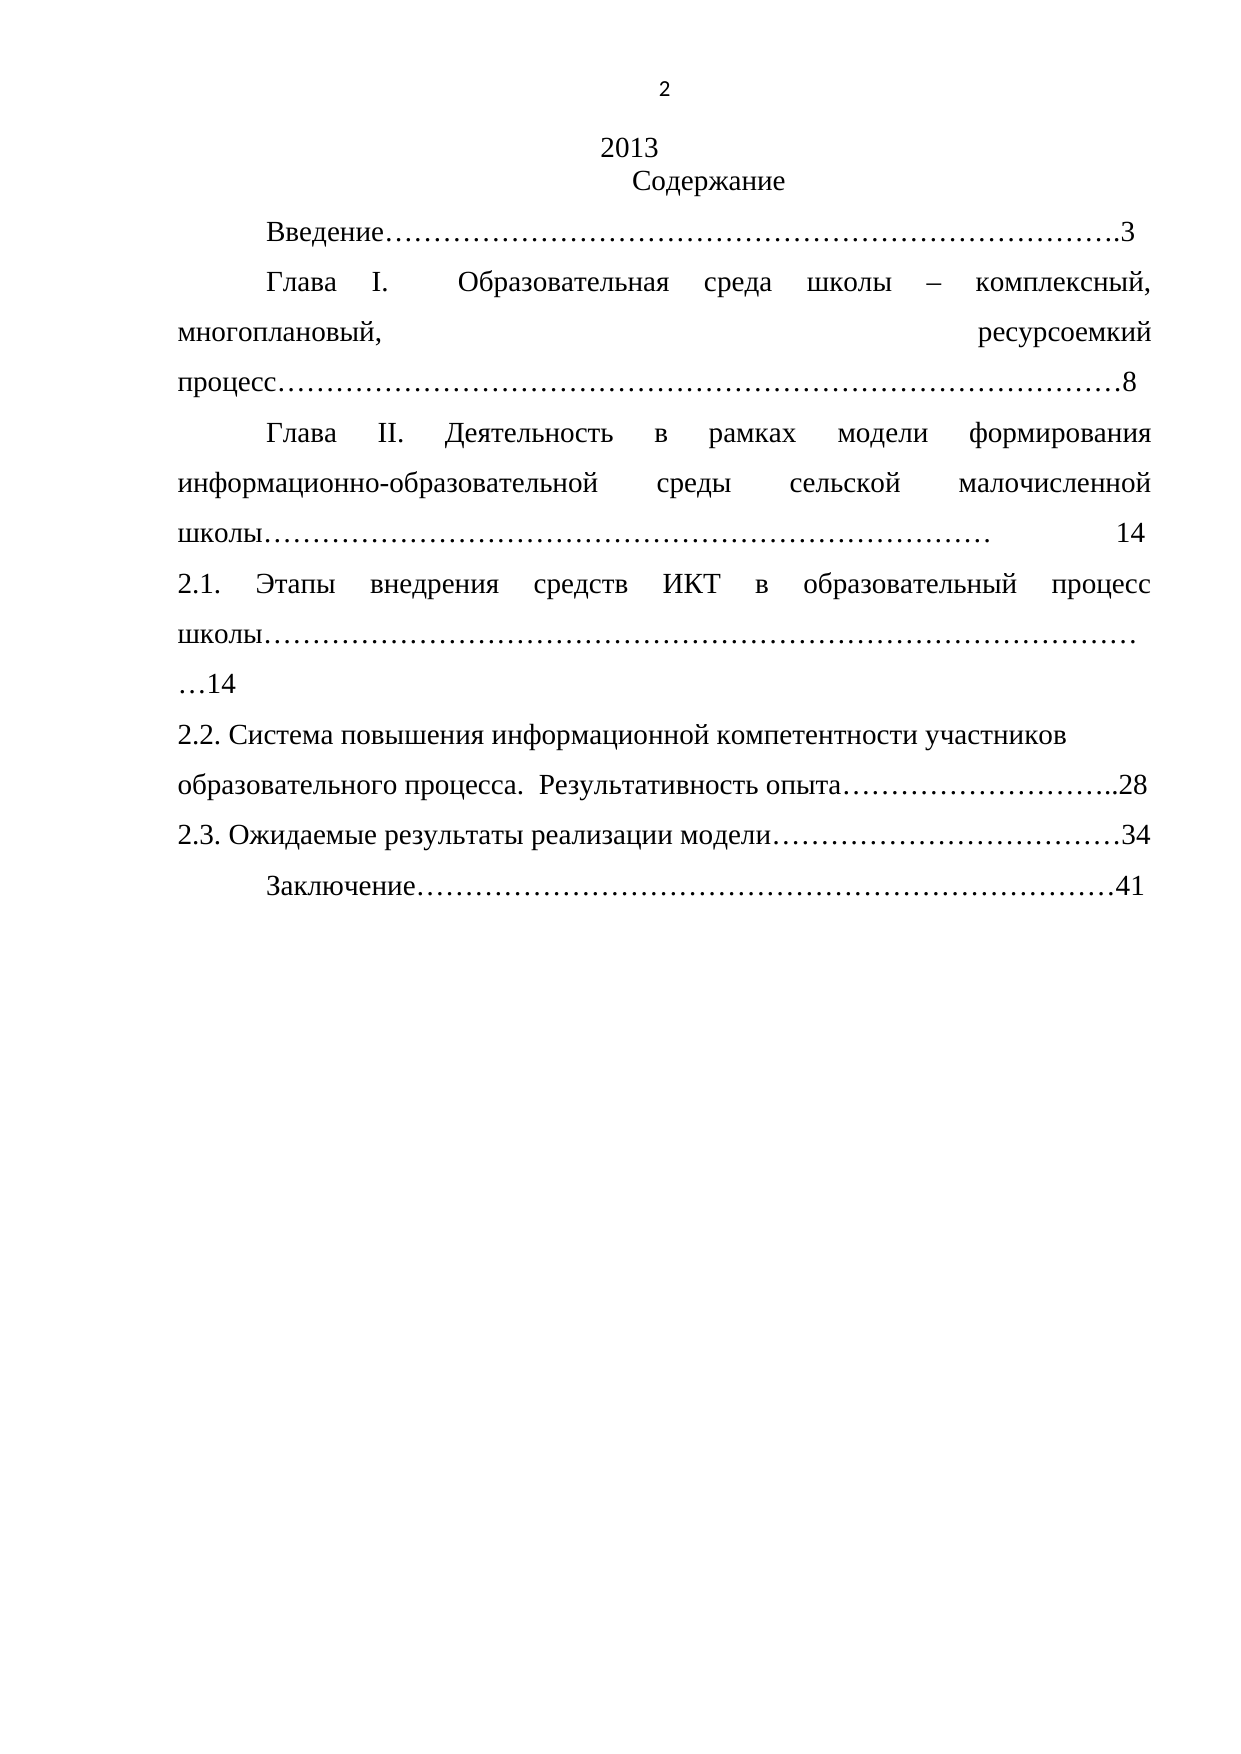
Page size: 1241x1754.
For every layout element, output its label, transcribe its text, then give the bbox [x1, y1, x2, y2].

list Введение………………………………………………………………….3 [177, 214, 1152, 247]
text Содержание [177, 163, 1152, 197]
text Заключение………………………………………………………………41 [177, 868, 1152, 901]
text 2.1. Этапы внедрения средств ИКТ в образовательный процесс школы…………………………………………………………………………………14 [177, 566, 1152, 700]
text 2.3. Ожидаемые результаты реализации модели………………………………34 [177, 817, 1152, 851]
text образовательного процесса. Результативность опыта………………………..28 [177, 767, 1152, 801]
list Глава I. Образовательная среда школы – комплексный, многоплановый, ресурсоемкий процесс……………………………………………………………………………8 [177, 264, 1152, 398]
text 2013 [564, 130, 1152, 163]
text 2.2. Система повышения информационной компетентности участников [177, 717, 1152, 750]
text Глава II. Деятельность в рамках модели формирования информационно-образовательной среды сельской малочисленной школы………………………………………………………………… 14 [177, 415, 1152, 549]
